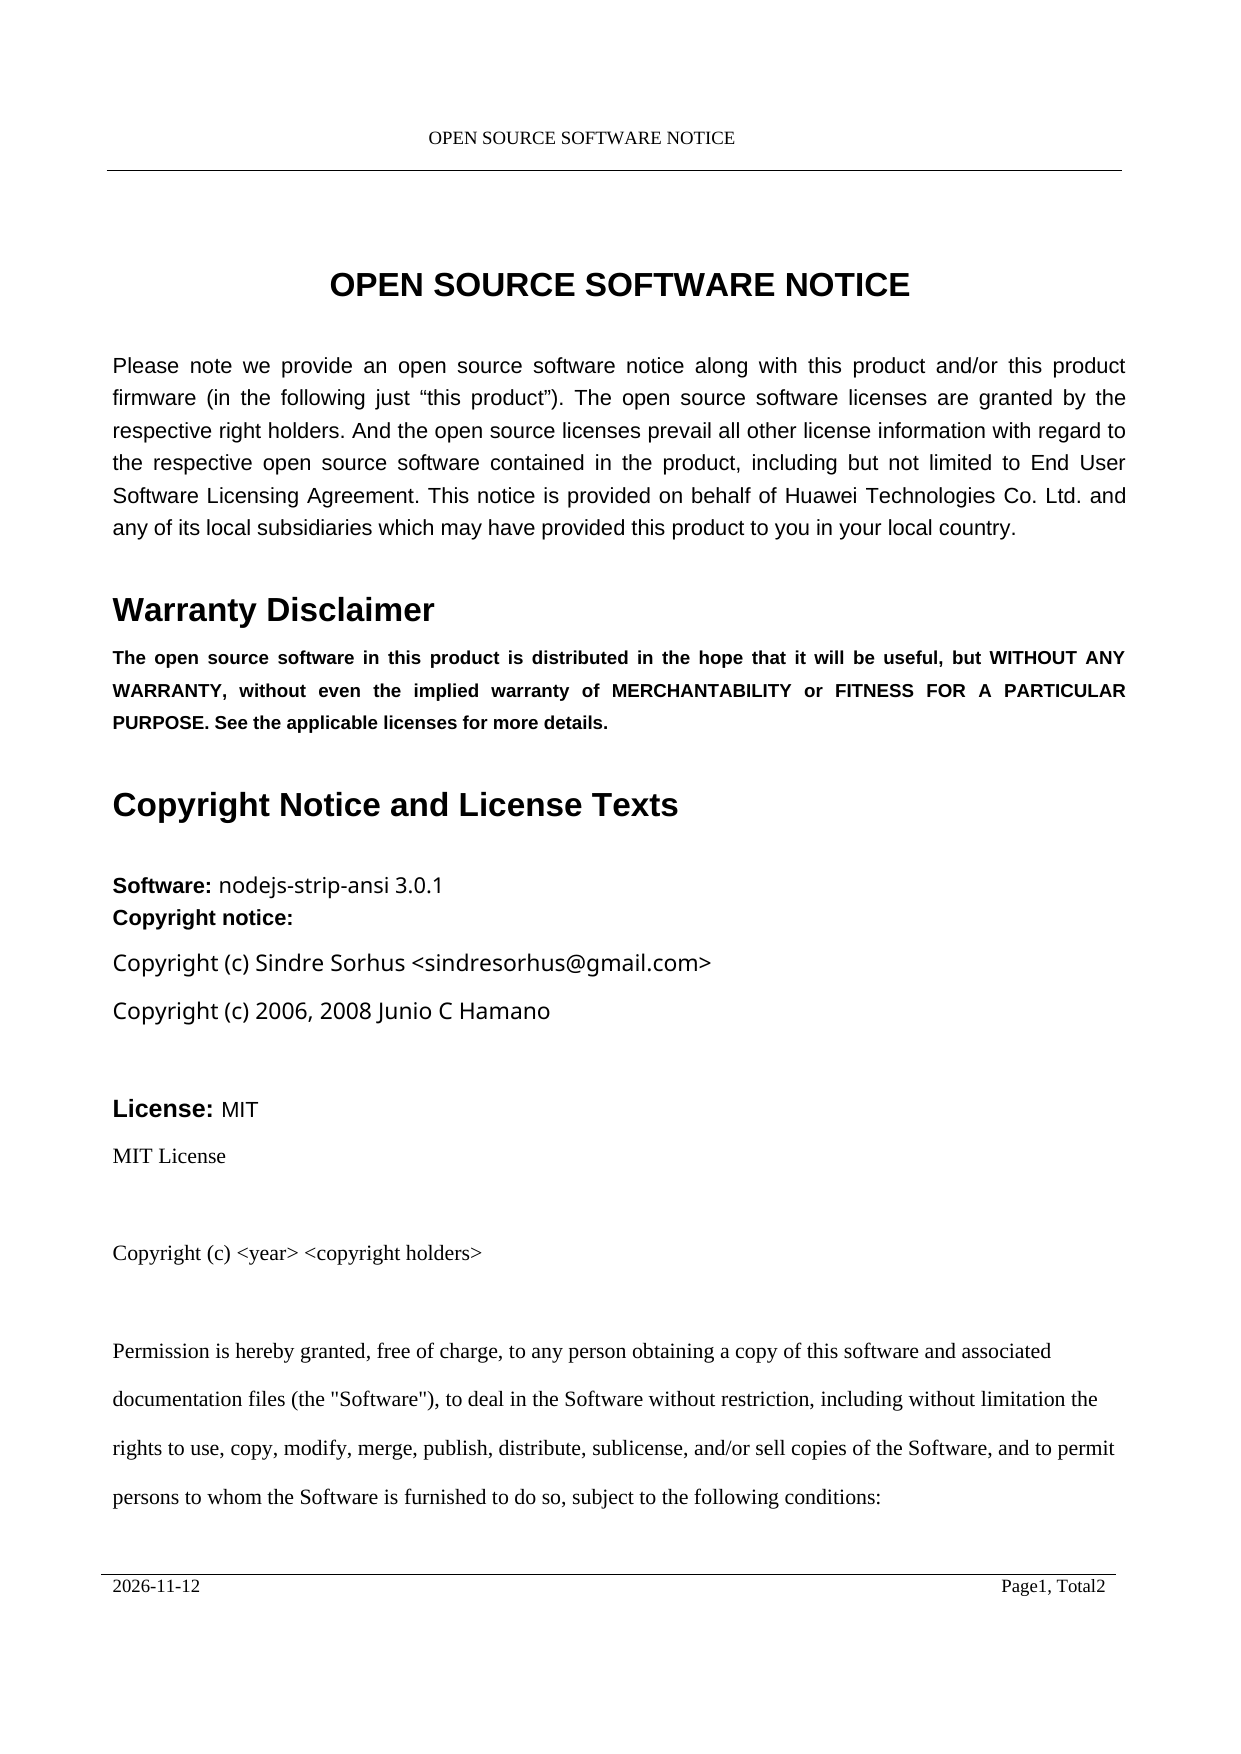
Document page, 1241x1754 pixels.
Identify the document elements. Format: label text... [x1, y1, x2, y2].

text License: MIT [112, 1092, 1128, 1125]
text Please note we provide an open source software notice along with this product and/or this product firmware (in the following just “this product”). The open source software licenses are granted by the respective right holders. And the open source licenses prevail all other license information with regard to the respective open source software contained in the product, including but not limited to End User Software Licensing Agreement. This notice is provided on behalf of Huawei Technologies Co. Ltd. and any of its local subsidiaries which may have provided this product to you in your local country. [112, 349, 1128, 544]
text Copyright (c) Sindre Sorhus <sindresorhus@gmail.com> [112, 947, 1128, 979]
text Copyright notice: [112, 901, 1128, 934]
text Warranty Disclaimer [112, 576, 1128, 641]
text The open source software in this product is distributed in the hope that it will be useful, but WITHOUT ANY WARRANTY, without even the implied warranty of MERCHANTABILITY or FITNESS FOR A PARTICULAR PURPOSE. See the applicable licenses for more details. [112, 641, 1128, 739]
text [112, 1139, 1128, 1513]
text OPEN SOURCE SOFTWARE NOTICE [112, 251, 1128, 316]
text Software: nodejs-strip-ansi 3.0.1 [112, 869, 1128, 901]
text Copyright Notice and License Texts [112, 771, 1128, 836]
text Copyright (c) 2006, 2008 Junio C Hamano [112, 995, 1128, 1076]
